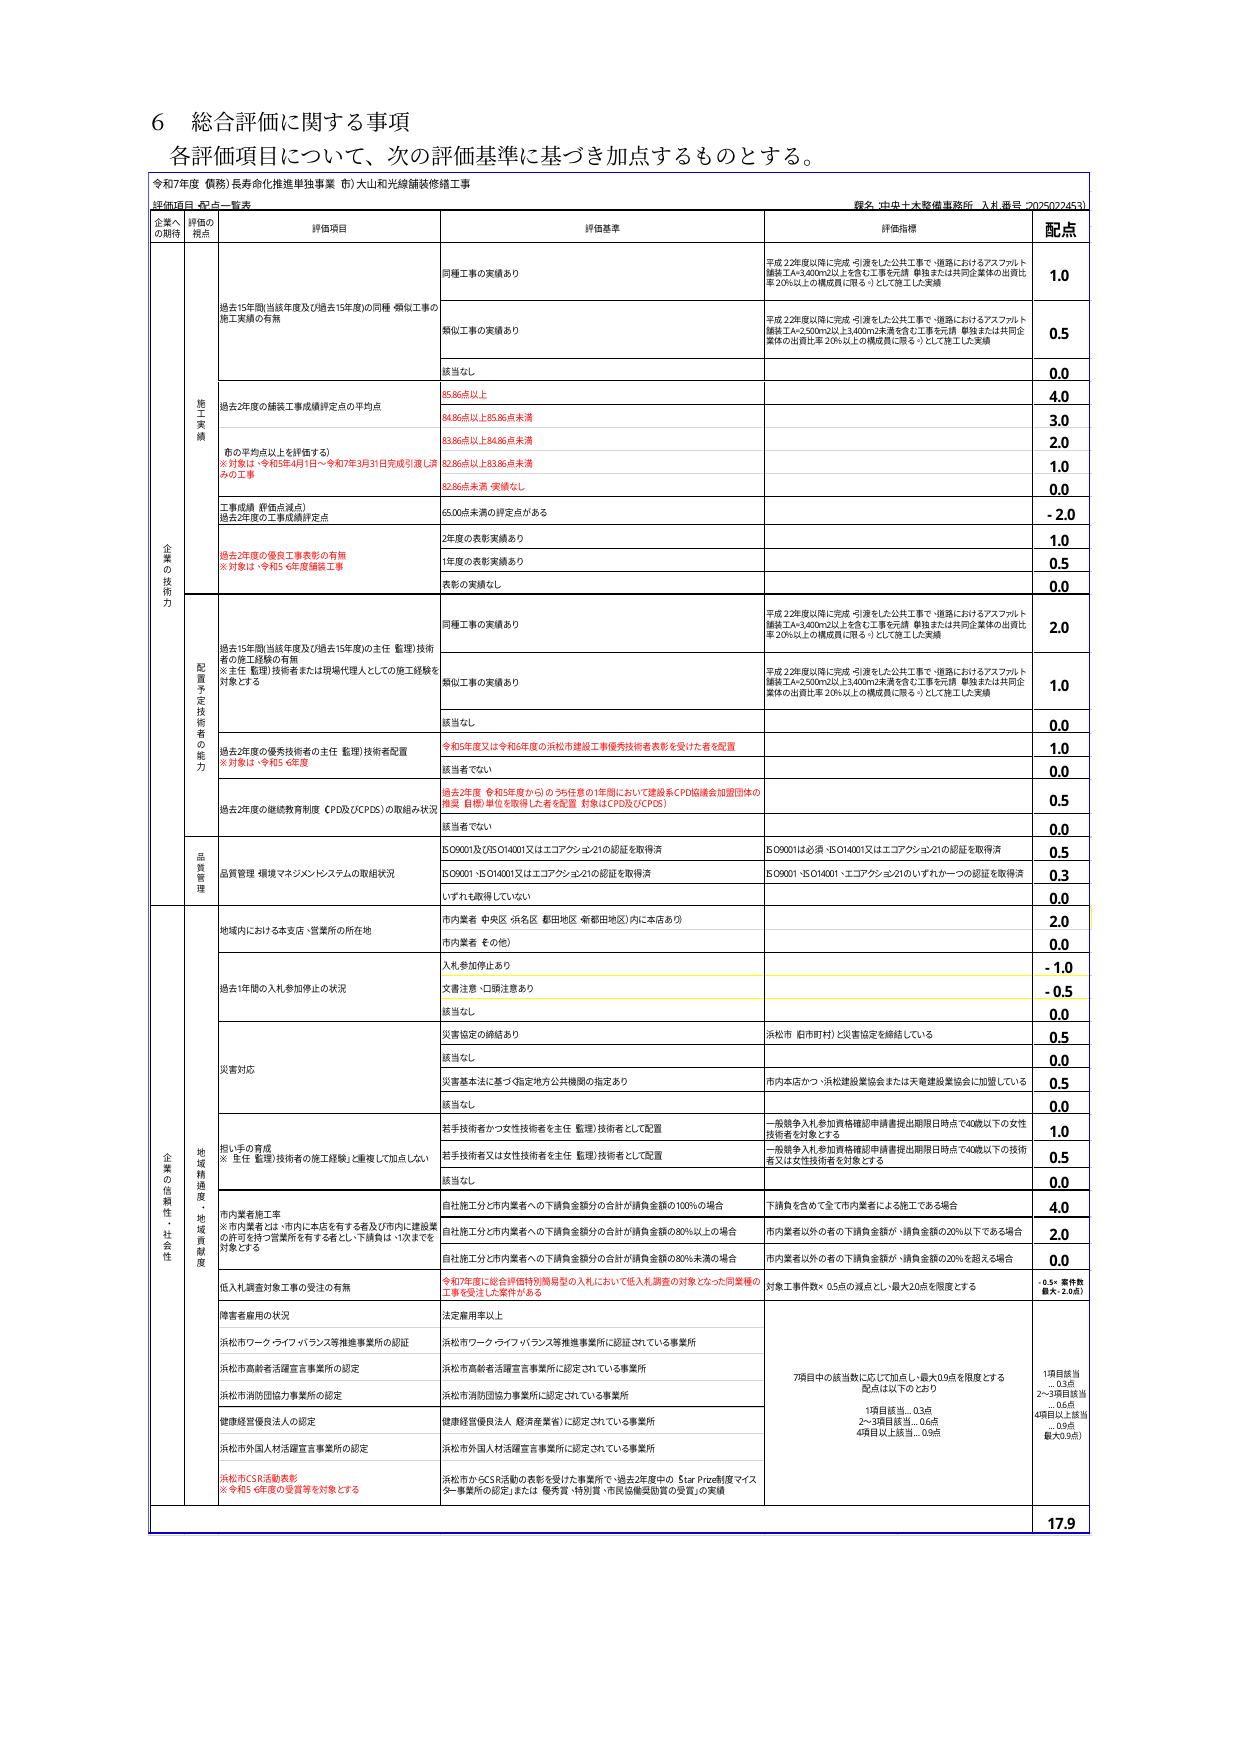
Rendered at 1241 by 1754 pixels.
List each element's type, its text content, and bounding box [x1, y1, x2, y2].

text ６ 総合評価に関する事項 [148, 104, 1092, 138]
text 各評価項目について、次の評価基準に基づき加点するものとする。 [169, 138, 1092, 172]
